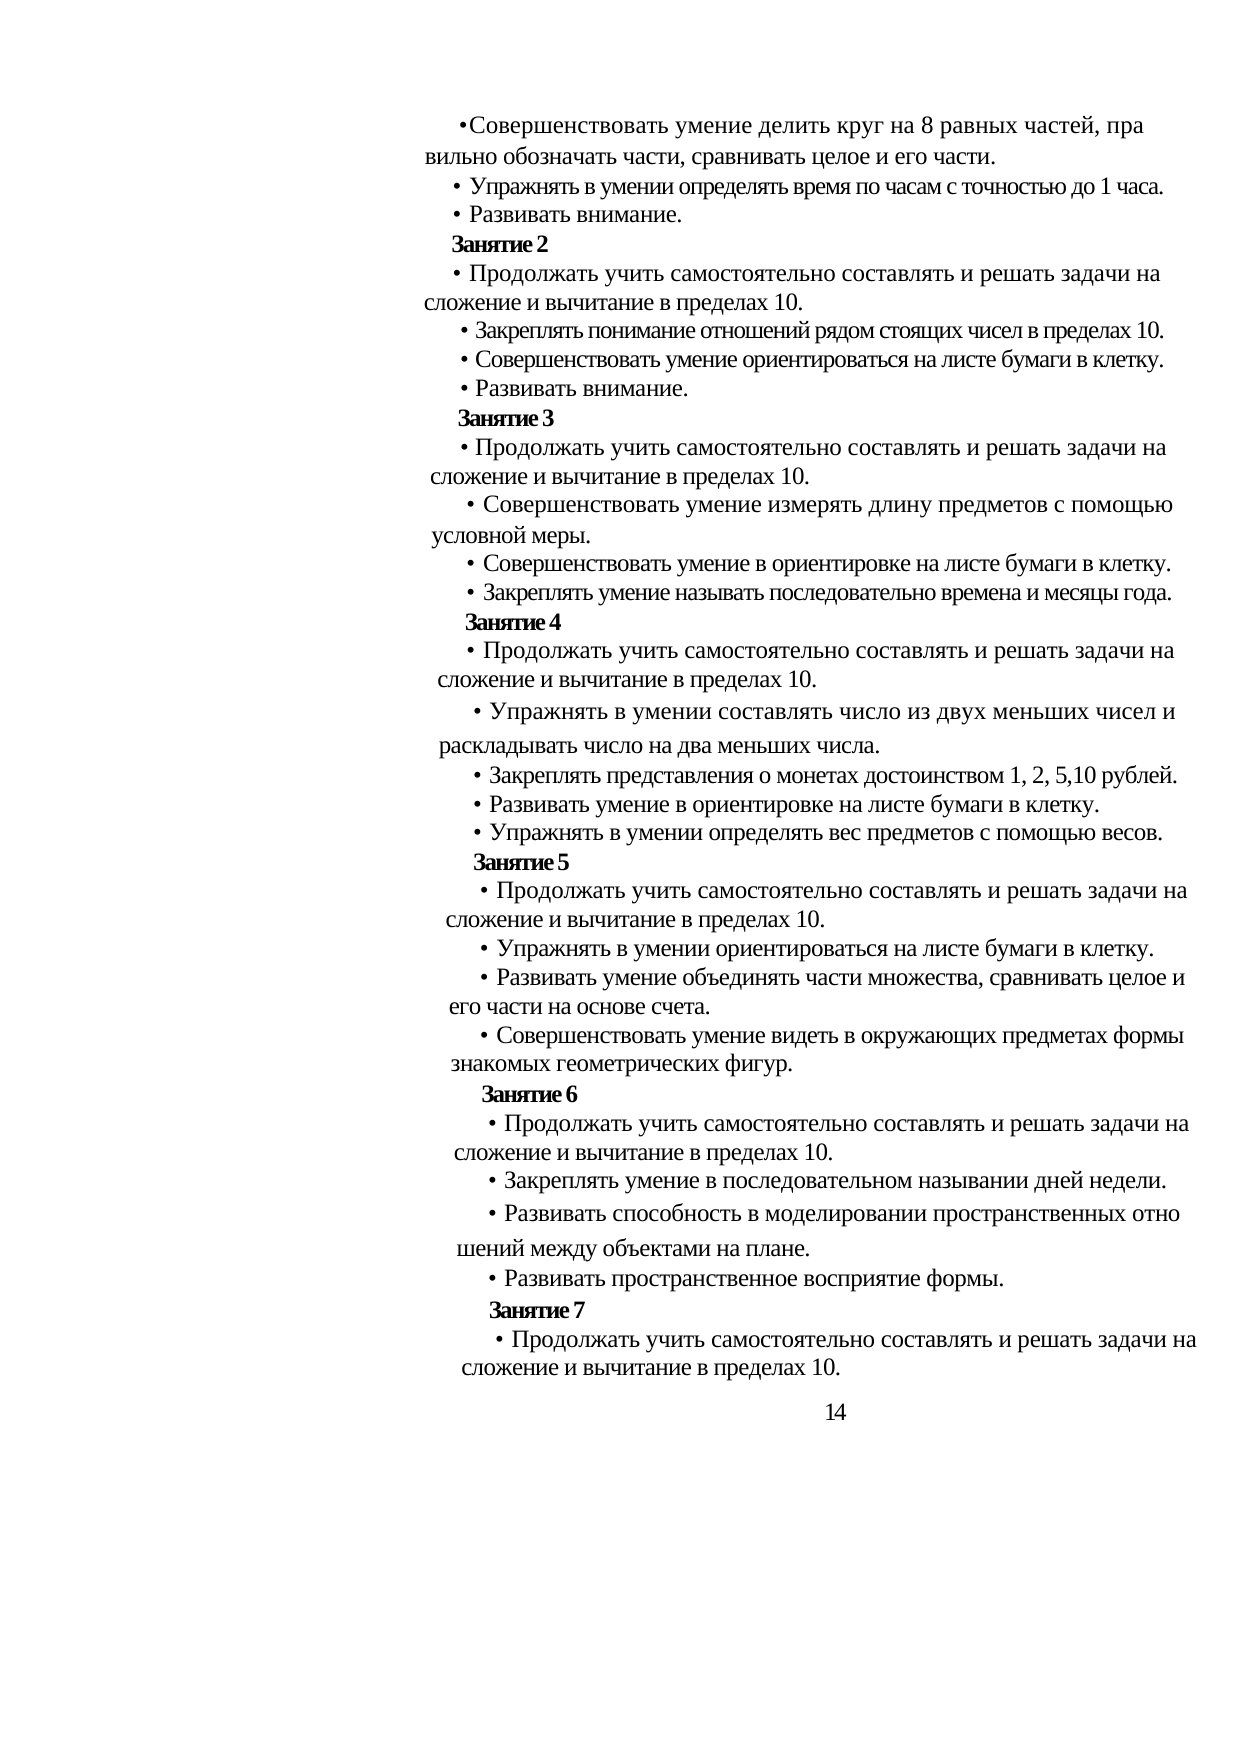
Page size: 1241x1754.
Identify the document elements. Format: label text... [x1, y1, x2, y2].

text сложение и вычитание в пределах 10. [461, 1352, 1203, 1381]
list Совершенствовать умение ориентироваться на листе бумаги в клетку. [460, 344, 1203, 373]
list Развивать внимание. [452, 199, 1203, 228]
text • Продолжать учить самостоятельно составлять и решать задачи на [460, 432, 1203, 461]
text его части на основе счета. [448, 991, 1203, 1020]
text знакомых геометрических фигур. [450, 1048, 1203, 1077]
list Закреплять представления о монетах достоинством 1, 2, 5,10 рублей. [473, 760, 1203, 789]
list Упражнять в умении определять время по часам с точностью до 1 часа. [452, 171, 1203, 199]
list Развивать пространственное восприятие формы. [488, 1263, 1203, 1292]
list Упражнять в умении составлять число из двух меньших чисел и раскладывать число на два меньших числа. [438, 693, 1203, 760]
text • Совершенствовать умение измерять длину предметов с помощью [466, 489, 1203, 518]
text Занятие 5 [473, 847, 1203, 875]
list Развивать умение объединять части множества, сравнивать целое и [479, 962, 1203, 990]
text сложение и вычитание в пределах 10. [423, 287, 1203, 316]
text Занятие 4 [464, 607, 1203, 635]
text • Продолжать учить самостоятельно составлять и решать задачи на [466, 635, 1203, 664]
list Упражнять в умении ориентироваться на листе бумаги в клетку. [479, 933, 1203, 962]
list Развивать внимание. [460, 373, 1203, 402]
list Развивать умение в ориентировке на листе бумаги в клетку. [473, 789, 1203, 817]
list Совершенствовать умение в ориентировке на листе бумаги в клетку. [466, 548, 1203, 577]
text • Продолжать учить самостоятельно составлять и решать задачи на [452, 258, 1203, 287]
text сложение и вычитание в пределах 10. [445, 904, 1203, 933]
text Занятие 7 [488, 1295, 1203, 1324]
text условной меры. [431, 520, 1203, 548]
list Закреплять умение в последовательном назывании дней недели. [488, 1165, 1203, 1194]
text • Совершенствовать умение видеть в окружающих предметах формы [479, 1020, 1203, 1048]
text • Продолжать учить самостоятельно составлять и решать задачи на [495, 1324, 1203, 1352]
text сложение и вычитание в пределах 10. [430, 461, 1203, 489]
text сложение и вычитание в пределах 10. [453, 1137, 1203, 1165]
text • Продолжать учить самостоятельно составлять и решать задачи на [488, 1108, 1203, 1137]
text Занятие 2 [451, 229, 1203, 258]
text • Продолжать учить самостоятельно составлять и решать задачи на [479, 875, 1203, 904]
list Упражнять в умении определять вес предметов с помощью весов. [473, 817, 1203, 846]
text сложение и вычитание в пределах 10. [437, 664, 1203, 693]
text 14 [824, 1397, 1203, 1425]
text Занятие 6 [481, 1079, 1203, 1108]
list Закреплять умение называть последовательно времена и месяцы года. [466, 577, 1203, 606]
text Занятие 3 [457, 403, 1203, 432]
list Совершенствовать умение делить круг на 8 равных частей, пра вильно обозначать части, сравнивать целое и его части. [424, 109, 1203, 171]
list Закреплять понимание отношений рядом стоящих чисел в пределах 10. [460, 316, 1203, 344]
list Развивать способность в моделировании пространственных отно шений между объектами на плане. [456, 1194, 1203, 1263]
